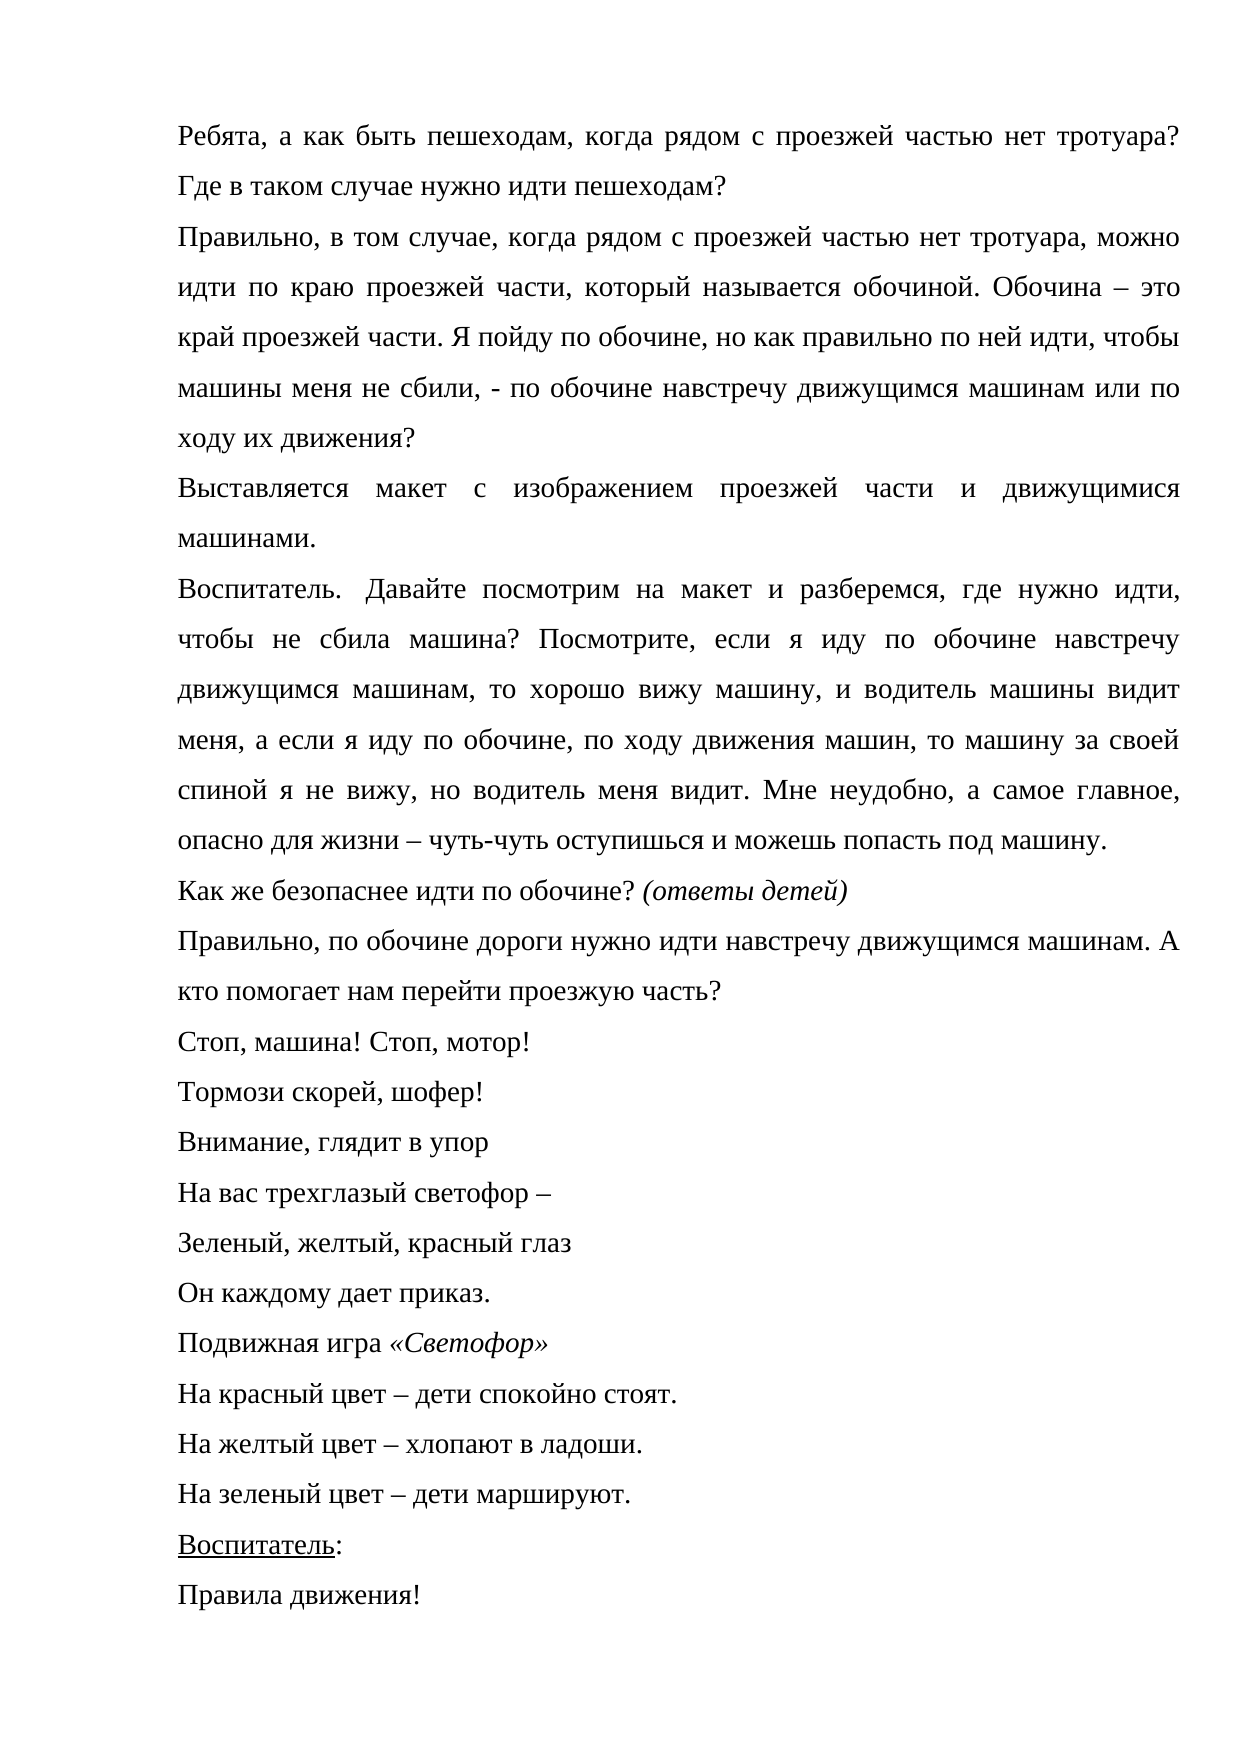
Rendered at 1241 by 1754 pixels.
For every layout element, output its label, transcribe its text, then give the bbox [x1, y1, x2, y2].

text Зеленый, желтый, красный глаз [177, 1225, 1181, 1258]
text Выставляется макет с изображением проезжей части и движущимися машинами. [177, 470, 1181, 554]
text Воспитатель: [177, 1527, 1181, 1560]
text Как же безопаснее идти по обочине? (ответы детей) [177, 873, 1181, 906]
text Ребята, а как быть пешеходам, когда рядом с проезжей частью нет тротуара? Где в таком случае нужно идти пешеходам? [177, 118, 1181, 202]
text На желтый цвет – хлопают в ладоши. [177, 1426, 1181, 1460]
text На красный цвет – дети спокойно стоят. [177, 1376, 1181, 1409]
text На вас трехглазый светофор – [177, 1175, 1181, 1208]
text Правила движения! [177, 1577, 1181, 1611]
text Стоп, машина! Стоп, мотор! [177, 1024, 1181, 1057]
text Правильно, в том случае, когда рядом с проезжей частью нет тротуара, можно идти по краю проезжей части, который называется обочиной. Обочина – это край проезжей части. Я пойду по обочине, но как правильно по ней идти, чтобы машины меня не сбили, - по обочине навстречу движущимся машинам или по ходу их движения? [177, 219, 1181, 453]
text Тормози скорей, шофер! [177, 1074, 1181, 1108]
text Подвижная игра «Светофор» [177, 1326, 1181, 1359]
text Он каждому дает приказ. [177, 1275, 1181, 1309]
text Воспитатель. Давайте посмотрим на макет и разберемся, где нужно идти, чтобы не сбила машина? Посмотрите, если я иду по обочине навстречу движущимся машинам, то хорошо вижу машину, и водитель машины видит меня, а если я иду по обочине, по ходу движения машин, то машину за своей спиной я не вижу, но водитель меня видит. Мне неудобно, а самое главное, опасно для жизни – чуть-чуть оступишься и можешь попасть под машину. [177, 571, 1181, 856]
text Внимание, глядит в упор [177, 1124, 1181, 1158]
text Правильно, по обочине дороги нужно идти навстречу движущимся машинам. А кто помогает нам перейти проезжую часть? [177, 923, 1181, 1007]
text На зеленый цвет – дети маршируют. [177, 1477, 1181, 1510]
